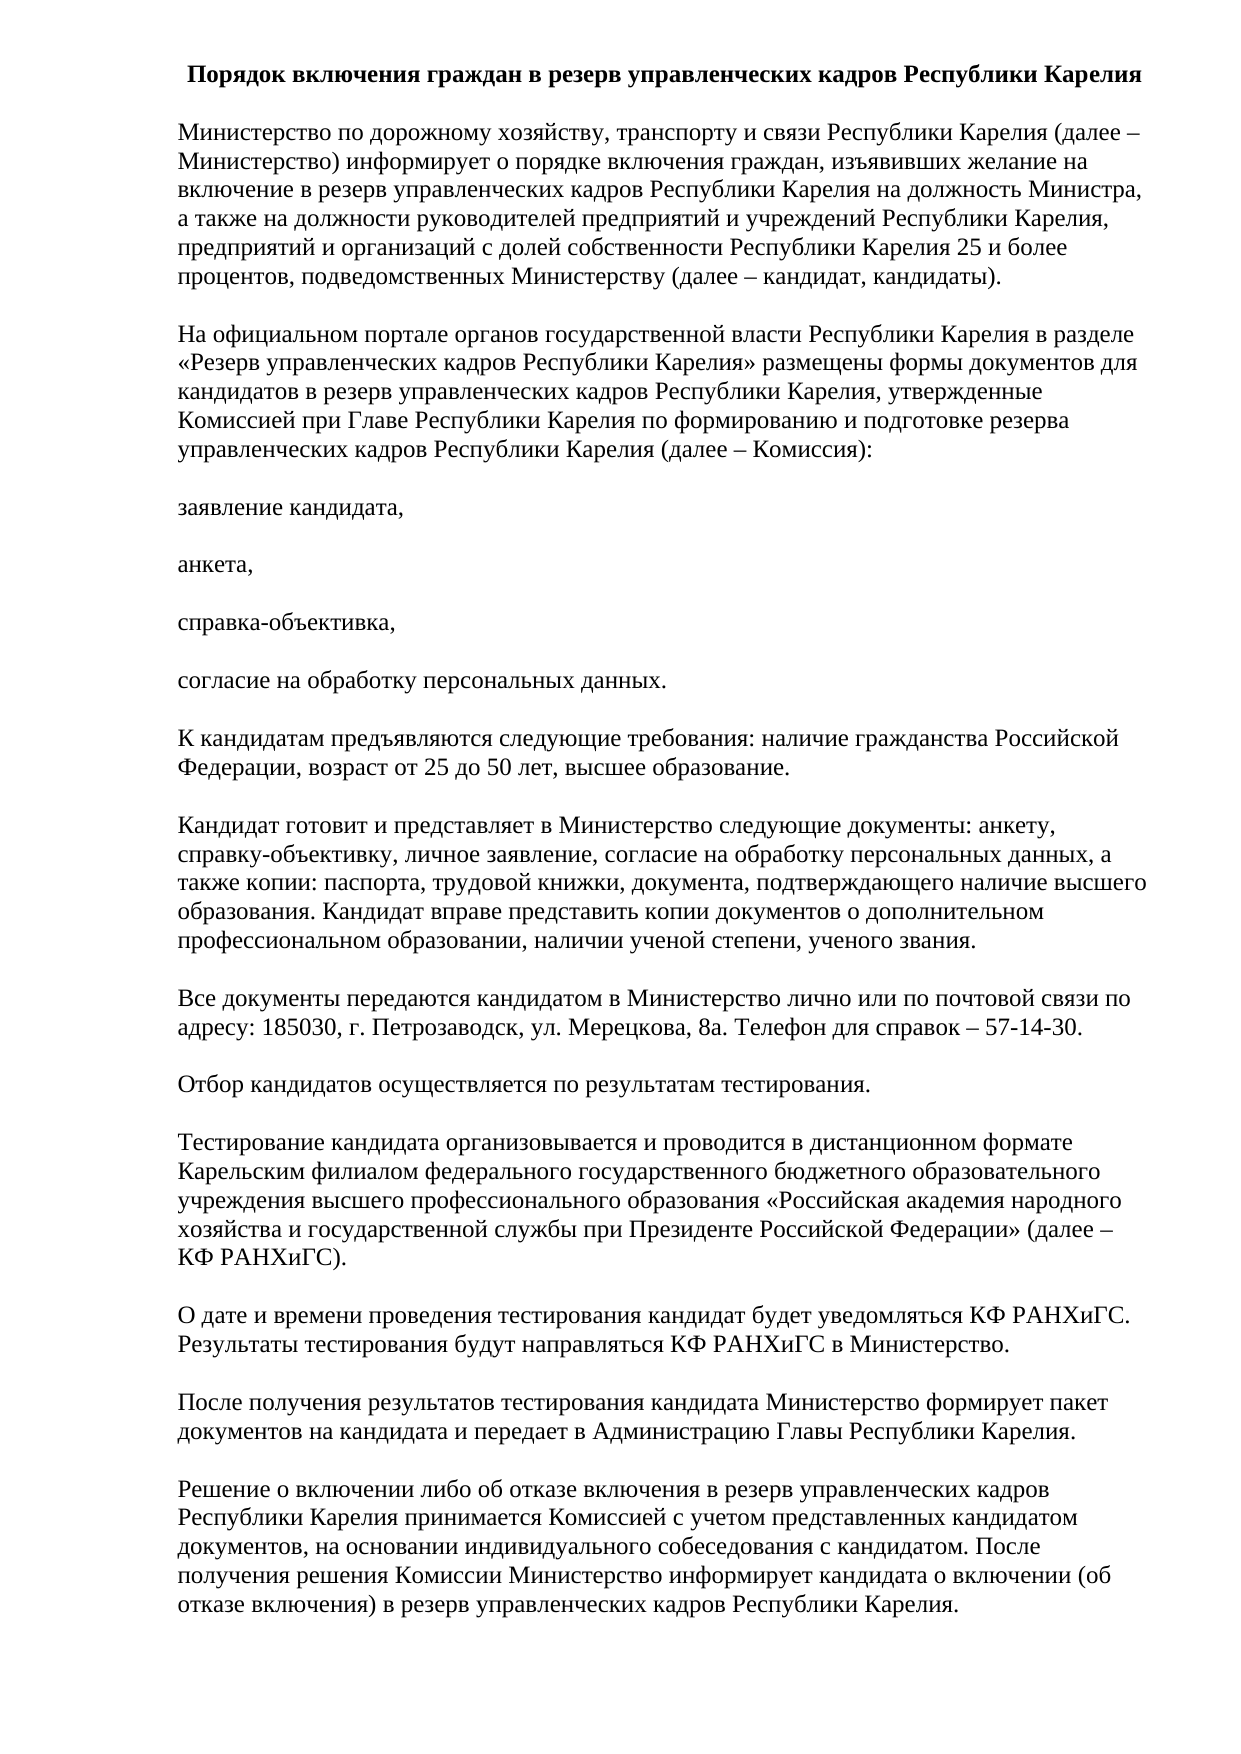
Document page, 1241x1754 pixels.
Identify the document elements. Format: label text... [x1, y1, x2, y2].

text Порядок включения граждан в резерв управленческих кадров Республики Карелия [177, 59, 1152, 88]
text После получения результатов тестирования кандидата Министерство формирует пакет документов на кандидата и передает в Администрацию Главы Республики Карелия. [177, 1387, 1152, 1444]
text Отбор кандидатов осуществляется по результатам тестирования. [177, 1069, 1152, 1098]
text Все документы передаются кандидатом в Министерство лично или по почтовой связи по адресу: 185030, г. Петрозаводск, ул. Мерецкова, 8а. Телефон для справок – 57-14-30. [177, 983, 1152, 1040]
text На официальном портале органов государственной власти Республики Карелия в разделе «Резерв управленческих кадров Республики Карелия» размещены формы документов для кандидатов в резерв управленческих кадров Республики Карелия, утвержденные Комиссией при Главе Республики Карелия по формированию и подготовке резерва управленческих кадров Республики Карелия (далее – Комиссия): [177, 319, 1152, 462]
text Решение о включении либо об отказе включения в резерв управленческих кадров Республики Карелия принимается Комиссией с учетом представленных кандидатом документов, на основании индивидуального собеседования с кандидатом. После получения решения Комиссии Министерство информирует кандидата о включении (об отказе включения) в резерв управленческих кадров Республики Карелия. [177, 1474, 1152, 1617]
text анкета, [177, 549, 1152, 578]
text Тестирование кандидата организовывается и проводится в дистанционном формате Карельским филиалом федерального государственного бюджетного образовательного учреждения высшего профессионального образования «Российская академия народного хозяйства и государственной службы при Президенте Российской Федерации» (далее – КФ РАНХиГС). [177, 1127, 1152, 1271]
text Кандидат готовит и представляет в Министерство следующие документы: анкету, справку-объективку, личное заявление, согласие на обработку персональных данных, а также копии: паспорта, трудовой книжки, документа, подтверждающего наличие высшего образования. Кандидат вправе представить копии документов о дополнительном профессиональном образовании, наличии ученой степени, ученого звания. [177, 810, 1152, 954]
text К кандидатам предъявляются следующие требования: наличие гражданства Российской Федерации, возраст от 25 до 50 лет, высшее образование. [177, 723, 1152, 781]
text согласие на обработку персональных данных. [177, 665, 1152, 694]
text справка-объективка, [177, 607, 1152, 636]
text заявление кандидата, [177, 492, 1152, 520]
text Министерство по дорожному хозяйству, транспорту и связи Республики Карелия (далее – Министерство) информирует о порядке включения граждан, изъявивших желание на включение в резерв управленческих кадров Республики Карелия на должность Министра, а также на должности руководителей предприятий и учреждений Республики Карелия, предприятий и организаций с долей собственности Республики Карелия 25 и более процентов, подведомственных Министерству (далее – кандидат, кандидаты). [177, 117, 1152, 289]
text О дате и времени проведения тестирования кандидат будет уведомляться КФ РАНХиГС. Результаты тестирования будут направляться КФ РАНХиГС в Министерство. [177, 1300, 1152, 1358]
